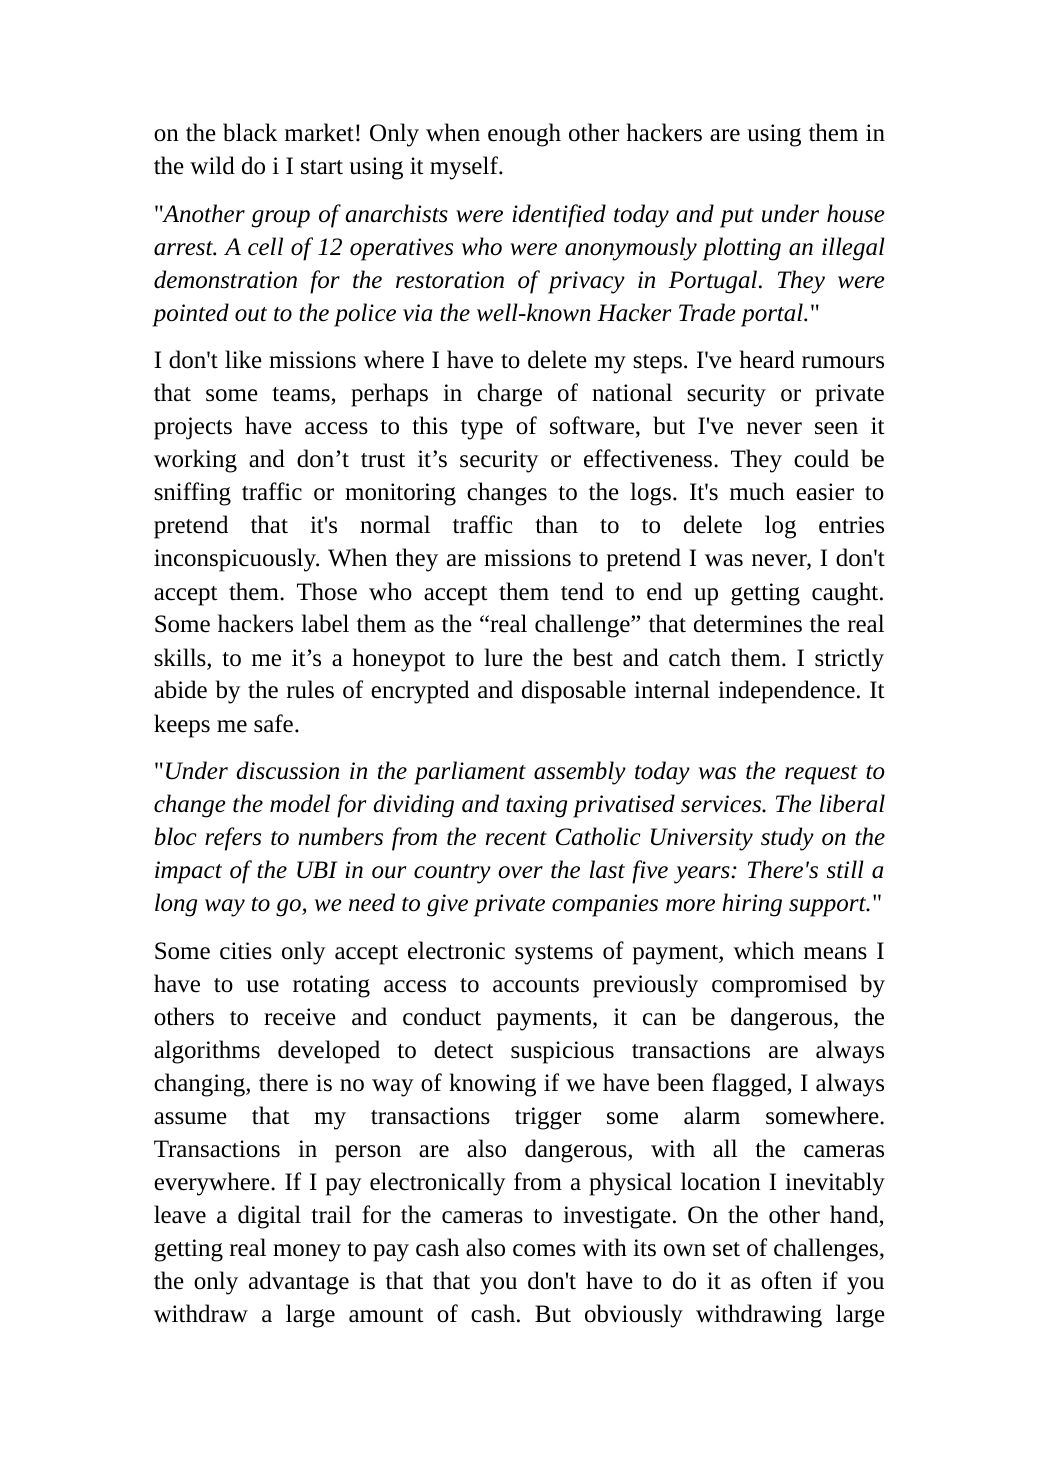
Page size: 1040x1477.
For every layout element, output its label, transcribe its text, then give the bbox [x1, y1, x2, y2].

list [153, 936, 886, 1328]
list "Another group of anarchists were identified today and put under house arrest. A cell of 12 operatives who were anonymously plotting an illegal demonstration for the restoration of privacy in Portugal. They were pointed out to the police via the well-known Hacker Trade portal." [153, 199, 886, 327]
list "Under discussion in the parliament assembly today was the request to change the model for dividing and taxing privatised services. The liberal bloc refers to numbers from the recent Catholic University study on the impact of the UBI in our country over the last five years: There's still a long way to go, we need to give private companies more hiring support." [153, 756, 886, 917]
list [153, 118, 886, 180]
list I don't like missions where I have to delete my steps. I've heard rumours that some teams, perhaps in charge of national security or private projects have access to this type of software, but I've never seen it working and don’t trust it’s security or effectiveness. They could be sniffing traffic or monitoring changes to the logs. It's much easier to pretend that it's normal traffic than to to delete log entries inconspicuously. When they are missions to pretend I was never, I don't accept them. Those who accept them tend to end up getting caught. Some hackers label them as the “real challenge” that determines the real skills, to me it’s a honeypot to lure the best and catch them. I strictly abide by the rules of encrypted and disposable internal independence. It keeps me safe. [153, 345, 886, 737]
